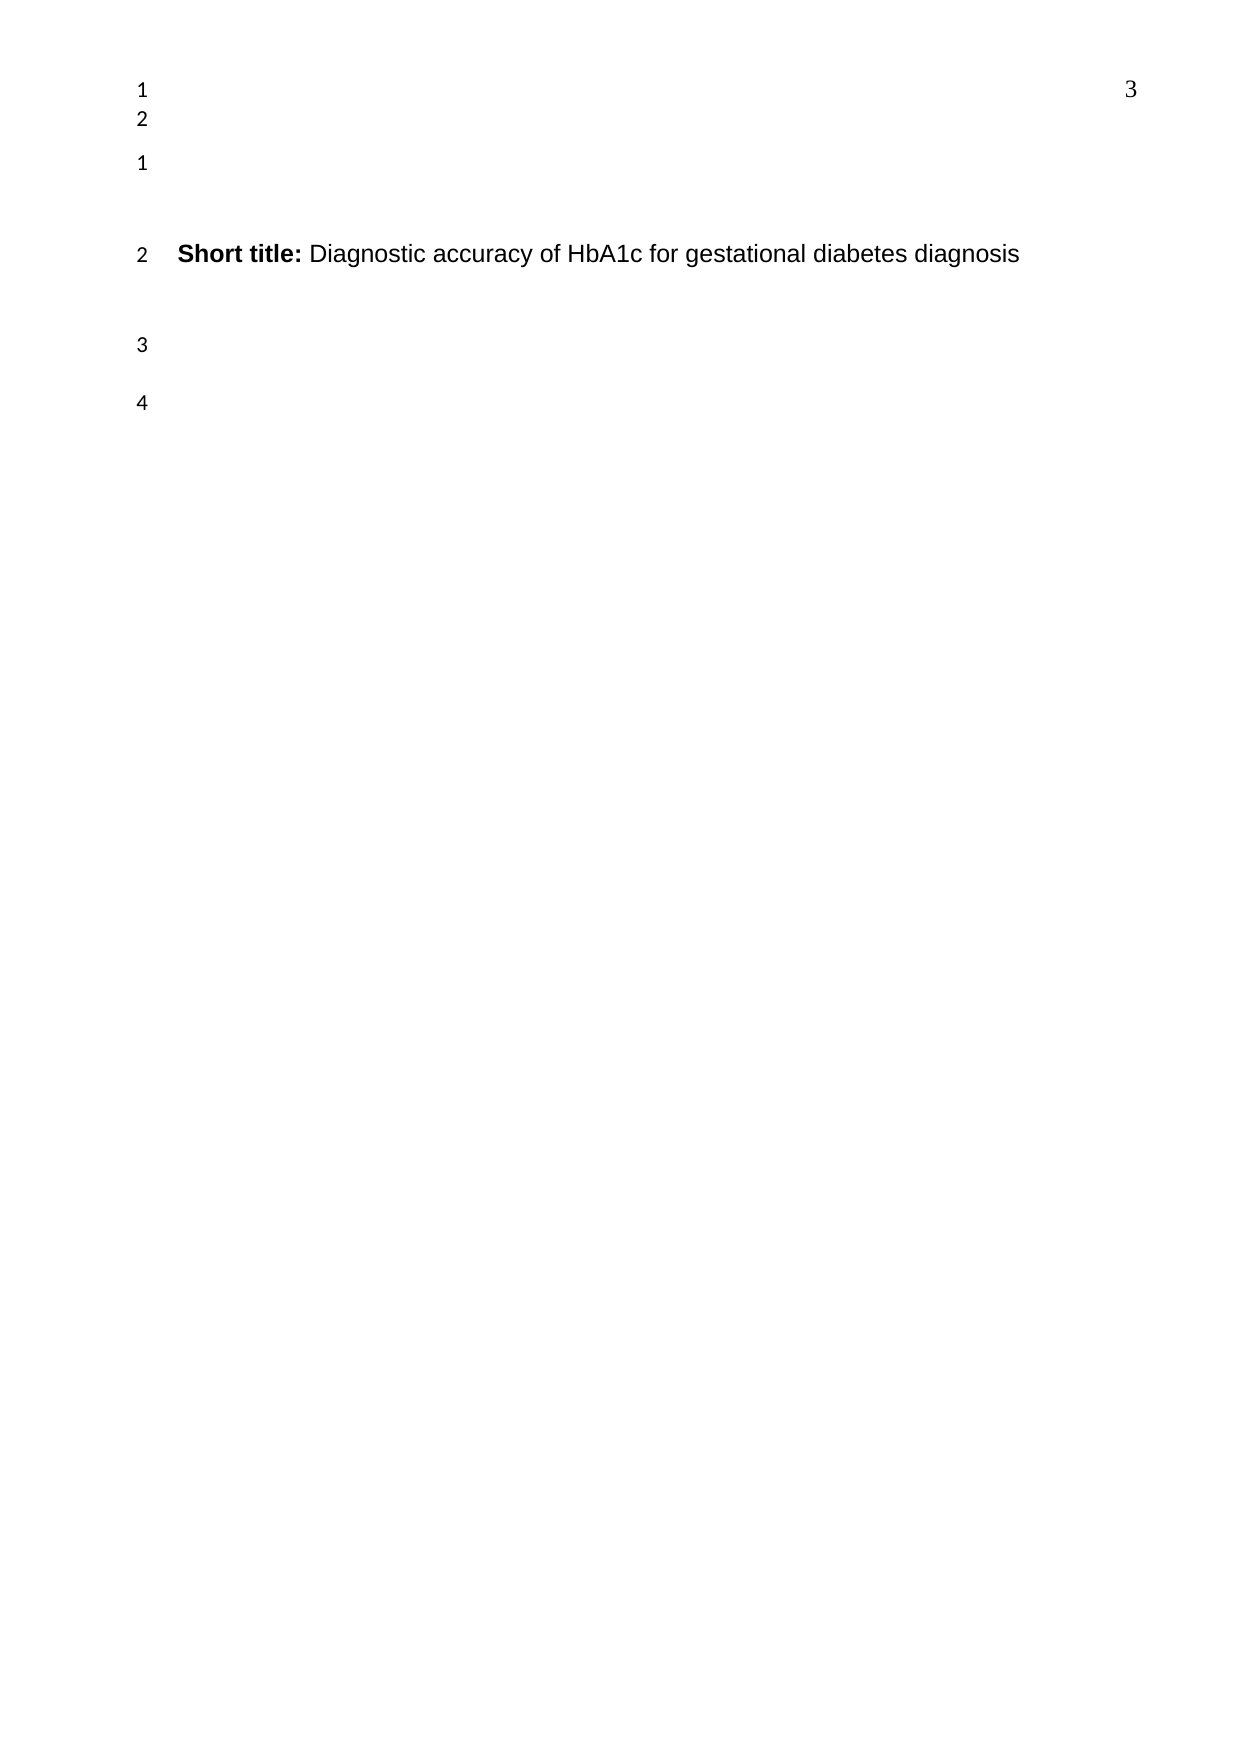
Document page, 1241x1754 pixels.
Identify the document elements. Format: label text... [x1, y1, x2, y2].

text Short title: Diagnostic accuracy of HbA1c for gestational diabetes diagnosis [177, 239, 1137, 268]
